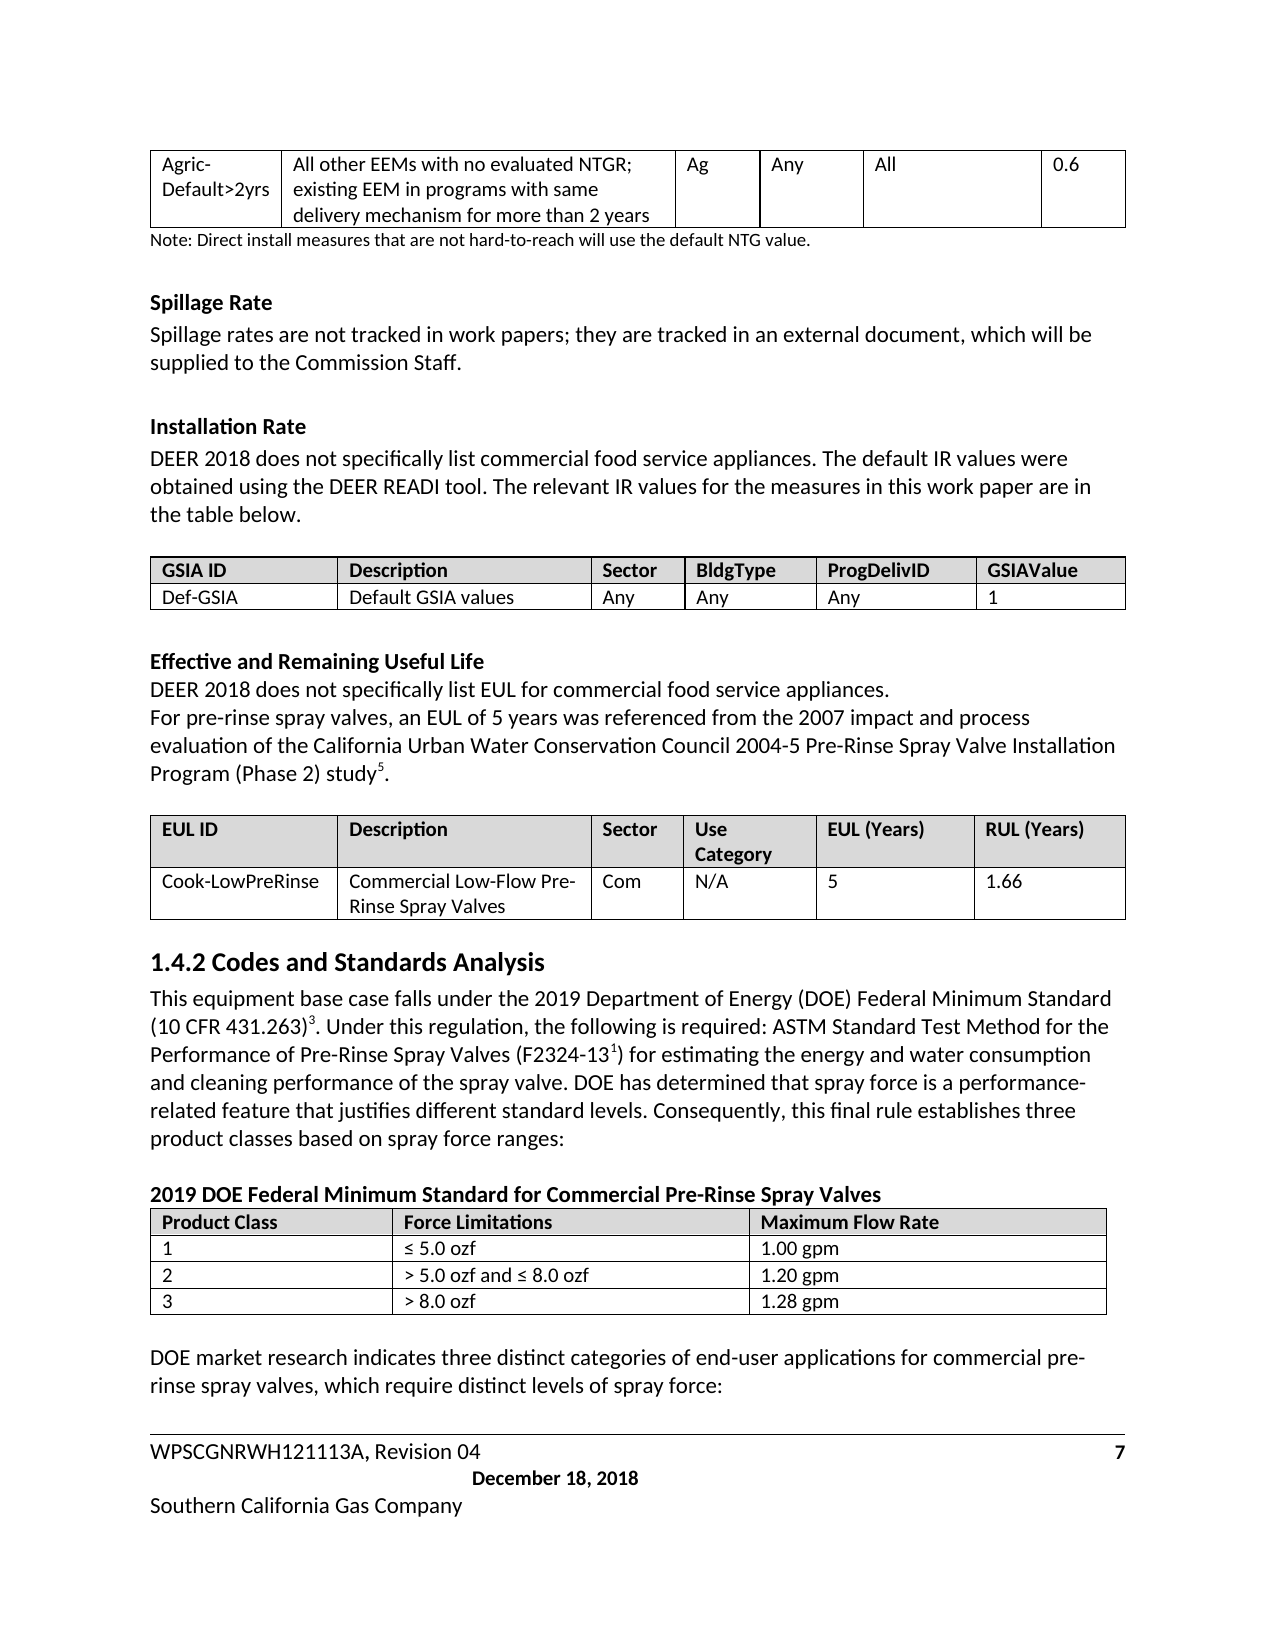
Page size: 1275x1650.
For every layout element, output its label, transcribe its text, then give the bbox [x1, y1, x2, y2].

table_cell 1.00 gpm [750, 1236, 1106, 1261]
table_cell 1.66 [975, 868, 1125, 919]
table_header Description [338, 816, 591, 867]
text For pre-rinse spray valves, an EUL of 5 years was referenced from the 2007 impact and process evaluation of the California Urban Water Conservation Council 2004-5 Pre-Rinse Spray Valve Installation Program (Phase 2) study5. [150, 703, 1125, 787]
table_header Use Category [684, 816, 816, 867]
table_cell 1 [977, 584, 1125, 609]
table_cell Cook-LowPreRinse [151, 868, 337, 919]
table_header BldgType [686, 558, 816, 583]
table_header Maximum Flow Rate [750, 1209, 1106, 1234]
table_cell N/A [684, 868, 816, 919]
table_cell Com [592, 868, 683, 919]
table_cell 5 [817, 868, 974, 919]
text Installation Rate [150, 412, 1125, 440]
table_header GSIA ID [151, 558, 337, 583]
text 2019 DOE Federal Minimum Standard for Commercial Pre-Rinse Spray Valves [150, 1180, 1125, 1208]
table_cell 3 [151, 1289, 392, 1314]
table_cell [282, 151, 675, 227]
table_header EUL (Years) [817, 816, 974, 867]
table_header Sector [592, 558, 684, 583]
text Spillage Rate [150, 288, 1125, 316]
table_cell Any [686, 584, 816, 609]
table_cell Commercial Low-Flow Pre-Rinse Spray Valves [338, 868, 591, 919]
table_cell > 5.0 ozf and ≤ 8.0 ozf [393, 1262, 749, 1287]
table_header Force Limitations [393, 1209, 749, 1234]
table_header Product Class [151, 1209, 392, 1234]
table_cell 1.28 gpm [750, 1289, 1106, 1314]
text DEER 2018 does not specifically list EUL for commercial food service appliances. [150, 675, 1125, 703]
table_header RUL (Years) [975, 816, 1125, 867]
text Spillage rates are not tracked in work papers; they are tracked in an external document, which will be supplied to the Commission Staff. [150, 320, 1125, 376]
text DOE market research indicates three distinct categories of end-user applications for commercial pre-rinse spray valves, which require distinct levels of spray force: [150, 1343, 1125, 1399]
table_cell Def-GSIA [151, 584, 337, 609]
text This equipment base case falls under the 2019 Department of Energy (DOE) Federal Minimum Standard (10 CFR 431.263)3. Under this regulation, the following is required: ASTM Standard Test Method for the Performance of Pre-Rinse Spray Valves (F2324-131) for estimating the energy and water consumption and cleaning performance of the spray valve. DOE has determined that spray force is a performance-related feature that justifies different standard levels. Consequently, this final rule establishes three product classes based on spray force ranges: [150, 984, 1125, 1152]
table_cell 2 [151, 1262, 392, 1287]
table_cell > 8.0 ozf [393, 1289, 749, 1314]
table_header ProgDelivID [817, 558, 976, 583]
table_cell Any [817, 584, 976, 609]
table_header Description [338, 558, 591, 583]
table_cell Any [761, 151, 863, 227]
text Note: Direct install measures that are not hard-to-reach will use the default NTG value. [150, 228, 1125, 251]
table_cell Any [592, 584, 684, 609]
table_cell 0.6 [1042, 151, 1125, 227]
table_header Sector [592, 816, 683, 867]
table_header GSIAValue [977, 558, 1125, 583]
table_cell 1.20 gpm [750, 1262, 1106, 1287]
table_cell Default GSIA values [338, 584, 591, 609]
table_header EUL ID [151, 816, 337, 867]
table_cell Agric-Default>2yrs [151, 151, 281, 227]
table_cell 1 [151, 1236, 392, 1261]
table_cell Ag [676, 151, 759, 227]
text Effective and Remaining Useful Life [150, 647, 1125, 675]
text DEER 2018 does not specifically list commercial food service appliances. The default IR values were obtained using the DEER READI tool. The relevant IR values for the measures in this work paper are in the table below. [150, 444, 1125, 528]
table_cell ≤ 5.0 ozf [393, 1236, 749, 1261]
subtitle 1.4.2 Codes and Standards Analysis [150, 945, 1125, 978]
table_cell All [864, 151, 1041, 227]
